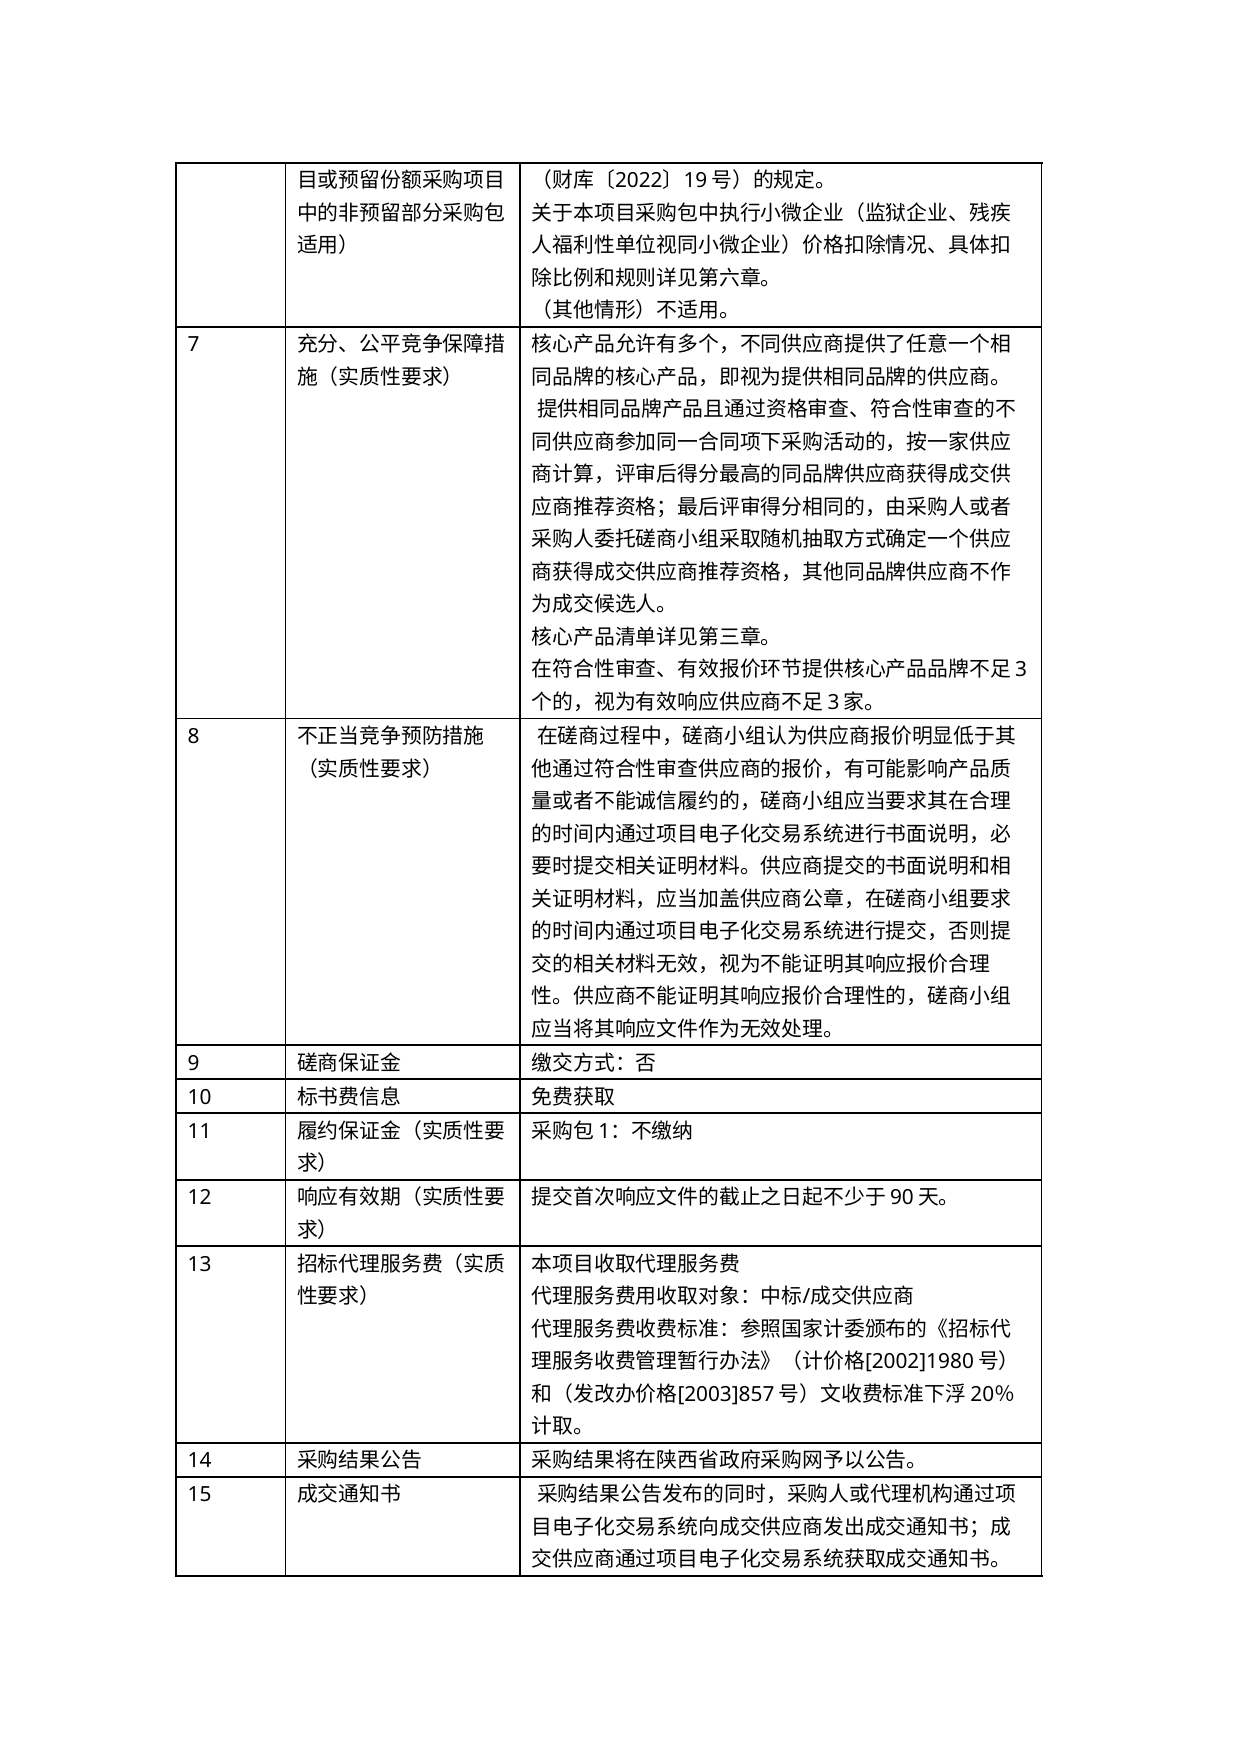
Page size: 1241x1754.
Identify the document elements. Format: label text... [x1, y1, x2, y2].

table_cell 不正当竞争预防措施（实质性要求） [286, 719, 519, 1044]
table_cell 10 [177, 1080, 285, 1112]
table_cell 招标代理服务费（实质性要求） [286, 1247, 519, 1442]
table_cell 6 [177, 164, 285, 326]
table_cell 充分、公平竞争保障措施（实质性要求） [286, 328, 519, 718]
table_cell 12 [177, 1181, 285, 1245]
table_cell 7 [177, 328, 285, 718]
table_cell 缴交方式：否 [521, 1046, 1041, 1078]
table_cell 在磋商过程中，磋商小组认为供应商报价明显低于其他通过符合性审查供应商的报价，有可能影响产品质量或者不能诚信履约的，磋商小组应当要求其在合理的时间内通过项目电子化交易系统进行书面说明，必要时提交相关证明材料。供应商提交的书面说明和相关证明材料，应当加盖供应商公章，在磋商小组要求的时间内通过项目电子化交易系统进行提交，否则提交的相关材料无效，视为不能证明其响应报价合理性。供应商不能证明其响应报价合理性的，磋商小组应当将其响应文件作为无效处理。 [521, 719, 1041, 1044]
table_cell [521, 164, 1041, 326]
table_cell 9 [177, 1046, 285, 1078]
table_cell 履约保证金（实质性要求） [286, 1114, 519, 1179]
table_cell 核心产品允许有多个，不同供应商提供了任意一个相同品牌的核心产品，即视为提供相同品牌的供应商。 提供相同品牌产品且通过资格审查、符合性审查的不同供应商参加同一合同项下采购活动的，按一家供应商计算，评审后得分最高的同品牌供应商获得成交供应商推荐资格；最后评审得分相同的，由采购人或者采购人委托磋商小组采取随机抽取方式确定一个供应商获得成交供应商推荐资格，其他同品牌供应商不作为成交候选人。 核心产品清单详见第三章。 在符合性审查、有效报价环节提供核心产品品牌不足3个的，视为有效响应供应商不足3家。 [521, 328, 1041, 718]
table_cell 采购结果将在陕西省政府采购网予以公告。 [521, 1444, 1041, 1476]
table_cell 采购包1：不缴纳 [521, 1114, 1041, 1179]
table_cell 采购结果公告 [286, 1444, 519, 1476]
table_cell 本项目收取代理服务费 代理服务费用收取对象：中标/成交供应商 代理服务费收费标准：参照国家计委颁布的《招标代理服务收费管理暂行办法》（计价格[2002]1980号）和（发改办价格[2003]857号）文收费标准下浮20％计取。 [521, 1247, 1041, 1442]
table_cell 磋商保证金 [286, 1046, 519, 1078]
table_cell 提交首次响应文件的截止之日起不少于90天。 [521, 1181, 1041, 1245]
table_cell 响应有效期（实质性要求） [286, 1181, 519, 1245]
table_cell 免费获取 [521, 1080, 1041, 1112]
table_cell 成交通知书 [286, 1478, 519, 1575]
table_cell 8 [177, 719, 285, 1044]
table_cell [286, 164, 519, 326]
table_cell 15 [177, 1478, 285, 1575]
table_cell 标书费信息 [286, 1080, 519, 1112]
table_cell 采购结果公告发布的同时，采购人或代理机构通过项目电子化交易系统向成交供应商发出成交通知书；成交供应商通过项目电子化交易系统获取成交通知书。 [521, 1478, 1041, 1575]
table_cell 14 [177, 1444, 285, 1476]
table_cell 13 [177, 1247, 285, 1442]
table_cell 11 [177, 1114, 285, 1179]
